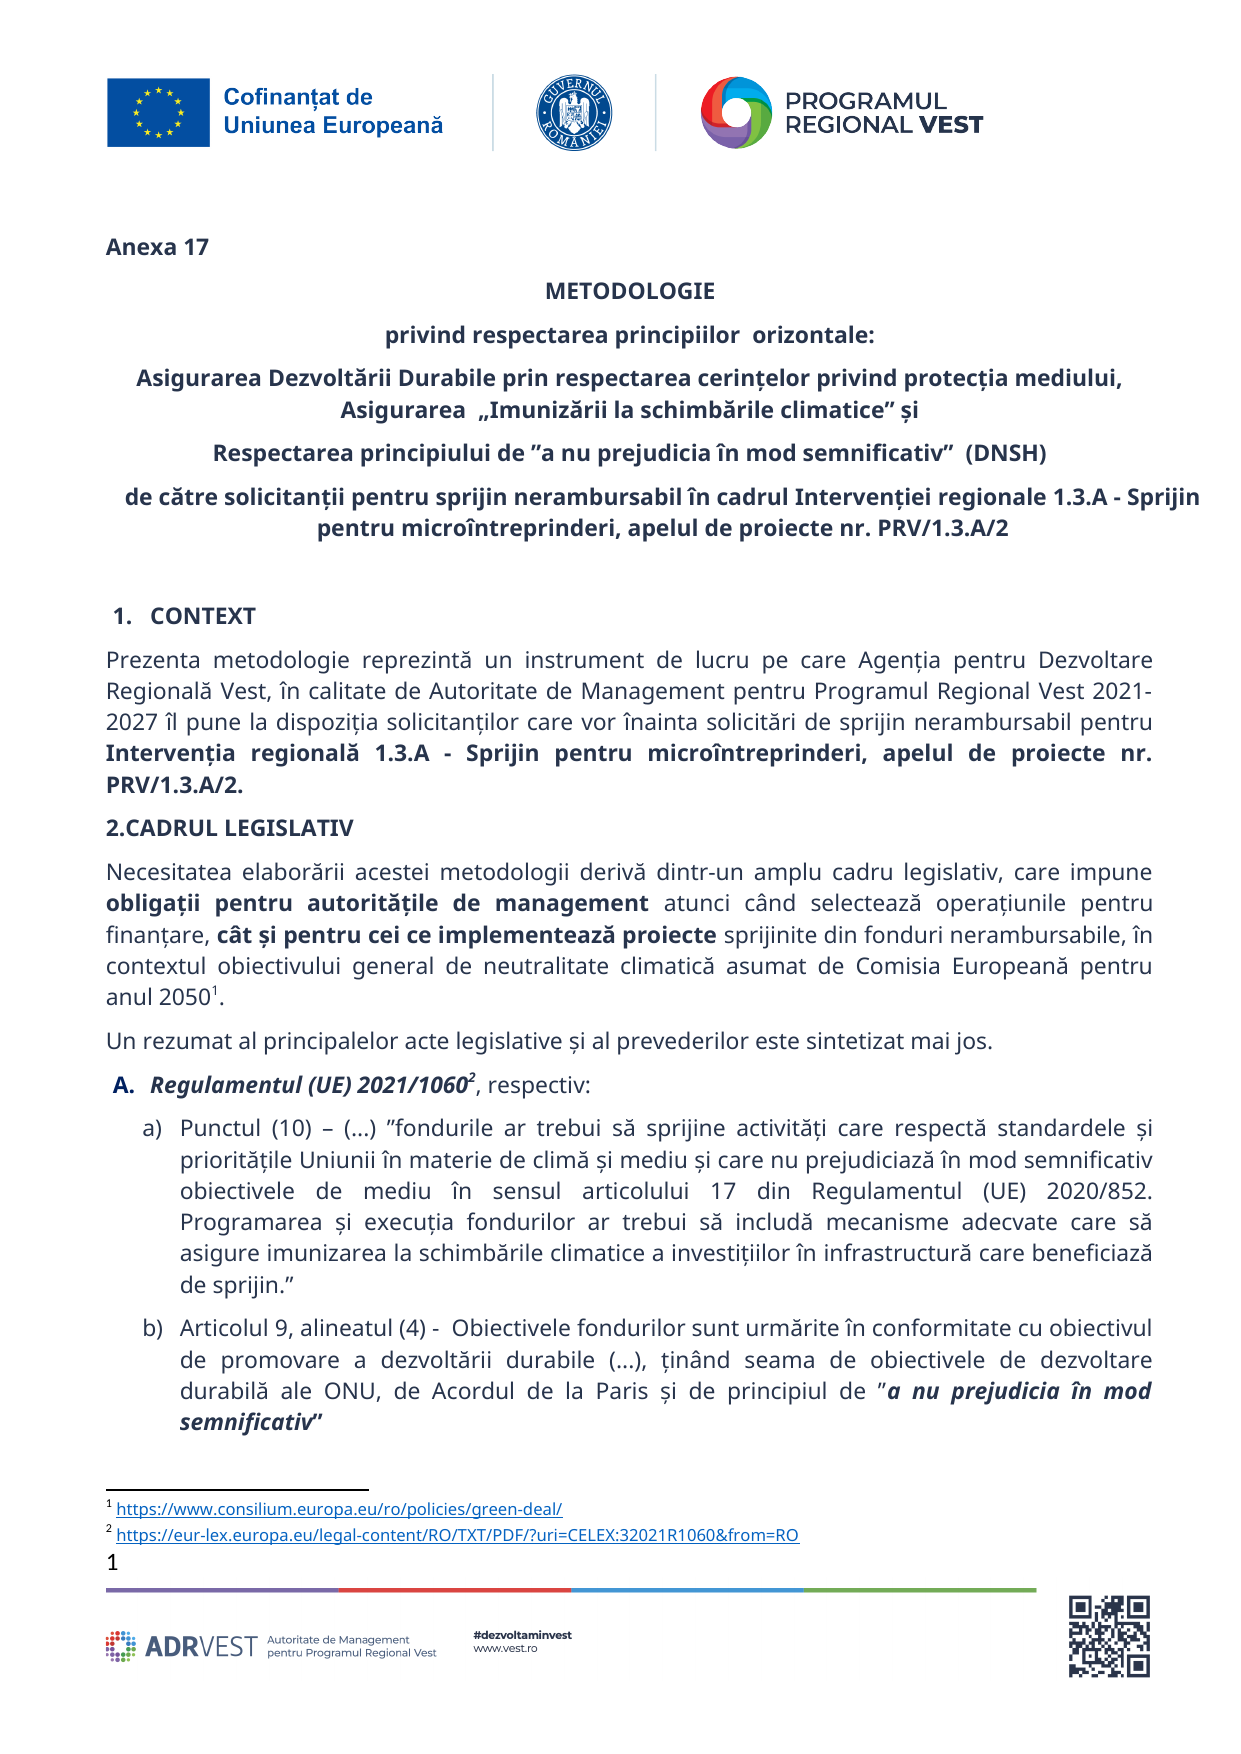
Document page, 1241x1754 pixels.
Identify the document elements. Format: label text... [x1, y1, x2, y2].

text Un rezumat al principalelor acte legislative și al prevederilor este sintetizat mai jos. [106, 1025, 1154, 1056]
text Asigurarea Dezvoltării Durabile prin respectarea cerințelor privind protecția mediului, Asigurarea „Imunizării la schimbările climatice” și [106, 362, 1154, 425]
text Prezenta metodologie reprezintă un instrument de lucru pe care Agenția pentru Dezvoltare Regională Vest, în calitate de Autoritate de Management pentru Programul Regional Vest 2021-2027 îl pune la dispoziția solicitanților care vor înainta solicitări de sprijin nerambursabil pentru Intervenția regională 1.3.A - Sprijin pentru microîntreprinderi, apelul de proiecte nr. PRV/1.3.A/2. [106, 643, 1154, 800]
list Punctul (10) – (...) ”fondurile ar trebui să sprijine activități care respectă standardele și prioritățile Uniunii în materie de climă și mediu și care nu prejudiciază în mod semnificativ obiectivele de mediu în sensul articolului 17 din Regulamentul (UE) 2020/852. Programarea și execuția fondurilor ar trebui să includă mecanisme adecvate care să asigure imunizarea la schimbările climatice a investițiilor în infrastructură care beneficiază de sprijin.” [142, 1112, 1154, 1300]
picture [105, 73, 984, 152]
text Anexa 17 [106, 231, 1154, 262]
list Regulamentul (UE) 2021/1060, respectiv: [113, 1068, 1154, 1100]
picture [105, 1577, 1154, 1681]
text Respectarea principiului de ”a nu prejudicia în mod semnificativ” (DNSH) [106, 437, 1154, 468]
subtitle CONTEXT [112, 600, 1154, 631]
text privind respectarea principiilor orizontale: [106, 318, 1154, 350]
text Necesitatea elaborării acestei metodologii derivă dintr-un amplu cadru legislativ, care impune obligații pentru autoritățile de management atunci când selectează operațiunile pentru finanțare, cât și pentru cei ce implementează proiecte sprijinite din fonduri nerambursabile, în contextul obiectivului general de neutralitate climatică asumat de Comisia Europeană pentru anul 2050. [106, 856, 1154, 1012]
text de către solicitanții pentru sprijin nerambursabil în cadrul Intervenției regionale 1.3.A - Sprijin pentru microîntreprinderi, apelul de proiecte nr. PRV/1.3.A/2 [106, 481, 1220, 543]
text 2.CADRUL LEGISLATIV [106, 812, 1154, 843]
text METODOLOGIE [106, 275, 1154, 306]
list Articolul 9, alineatul (4) - Obiectivele fondurilor sunt urmărite în conformitate cu obiectivul de promovare a dezvoltării durabile (...), ținând seama de obiectivele de dezvoltare durabilă ale ONU, de Acordul de la Paris și de principiul de ”a nu prejudicia în mod semnificativ” [142, 1312, 1154, 1437]
